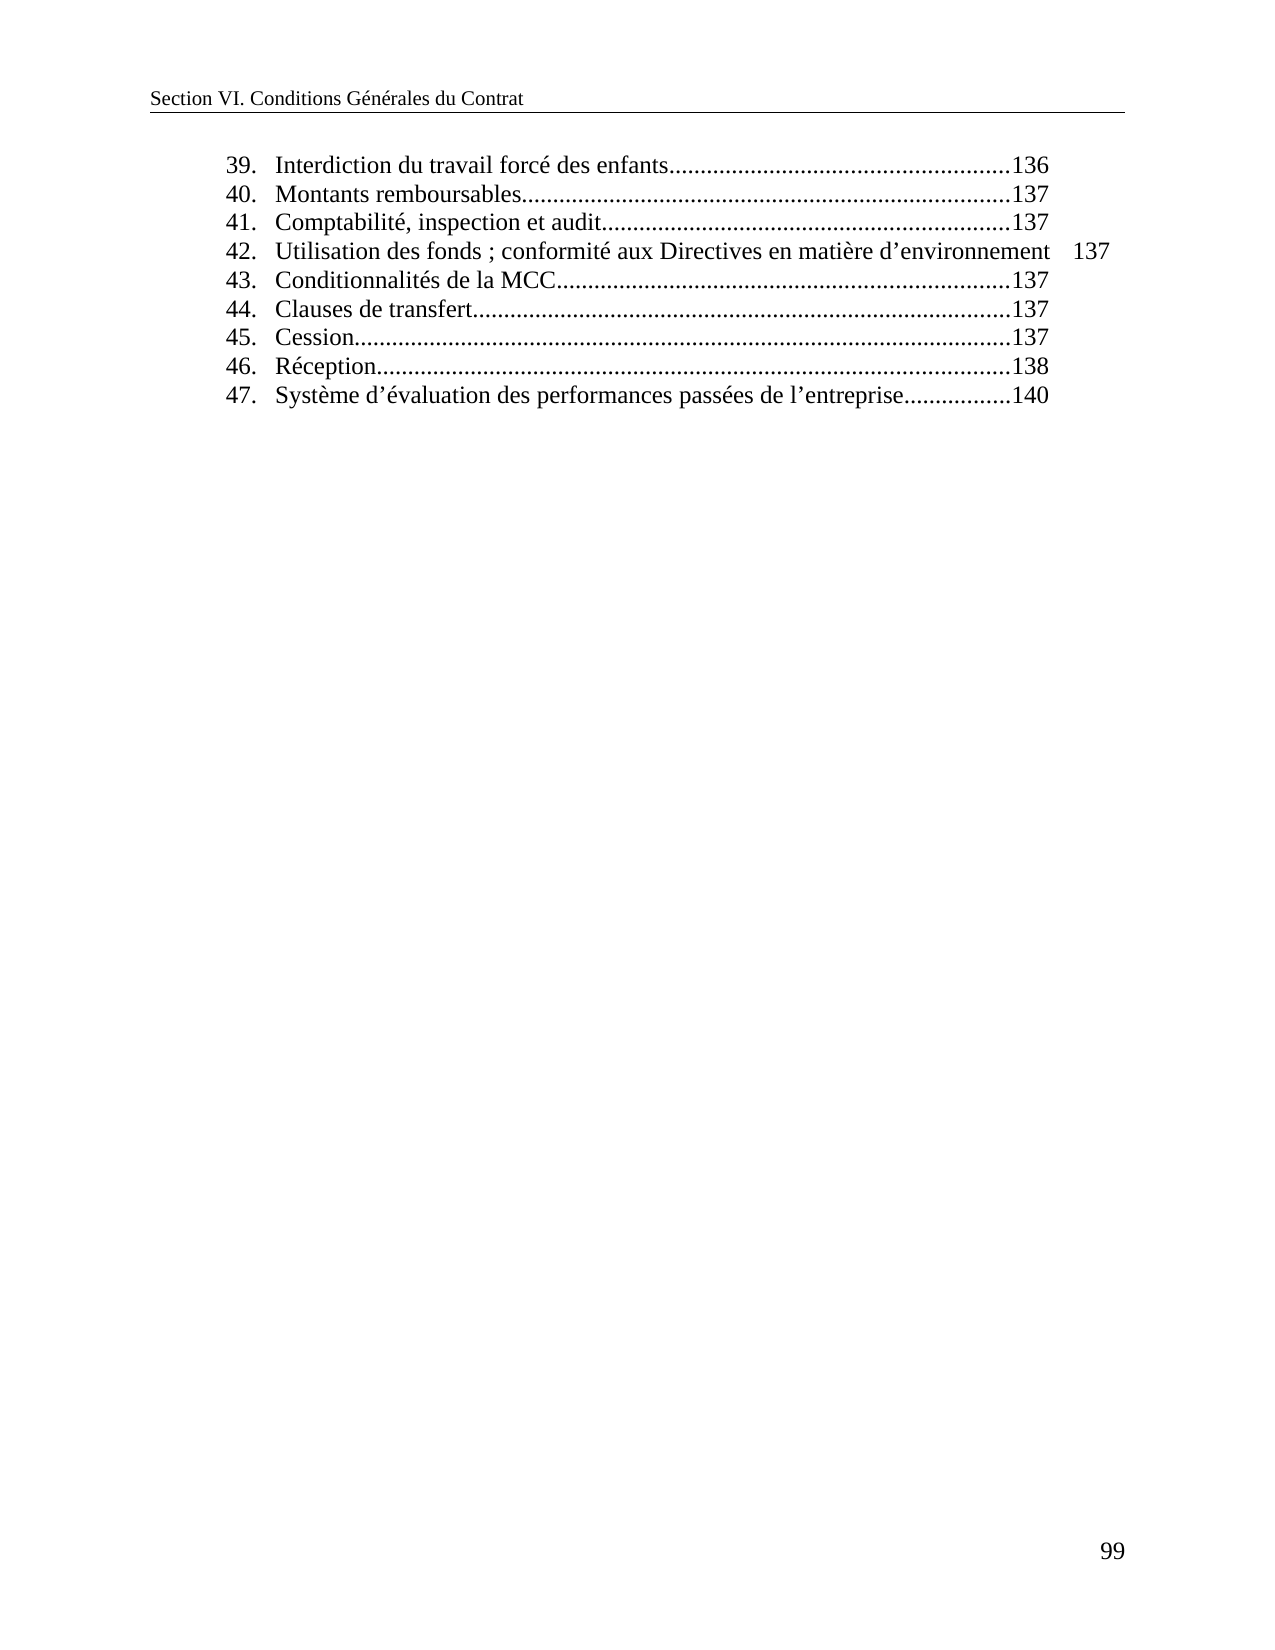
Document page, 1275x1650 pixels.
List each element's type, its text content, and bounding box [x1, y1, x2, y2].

text 44. Clauses de transfert 137 [224, 294, 1125, 322]
text 41. Comptabilité, inspection et audit 137 [224, 207, 1125, 236]
text 45. Cession 137 [224, 322, 1125, 351]
text 46. Réception 138 [224, 351, 1125, 380]
text 43. Conditionnalités de la MCC 137 [224, 265, 1125, 294]
text 39. Interdiction du travail forcé des enfants 136 [224, 150, 1125, 179]
text 47. Système d’évaluation des performances passées de l’entreprise 140 [224, 380, 1125, 409]
text 40. Montants remboursables 137 [224, 179, 1125, 207]
text 42. Utilisation des fonds ; conformité aux Directives en matière d’environnement 137 [224, 236, 1125, 265]
